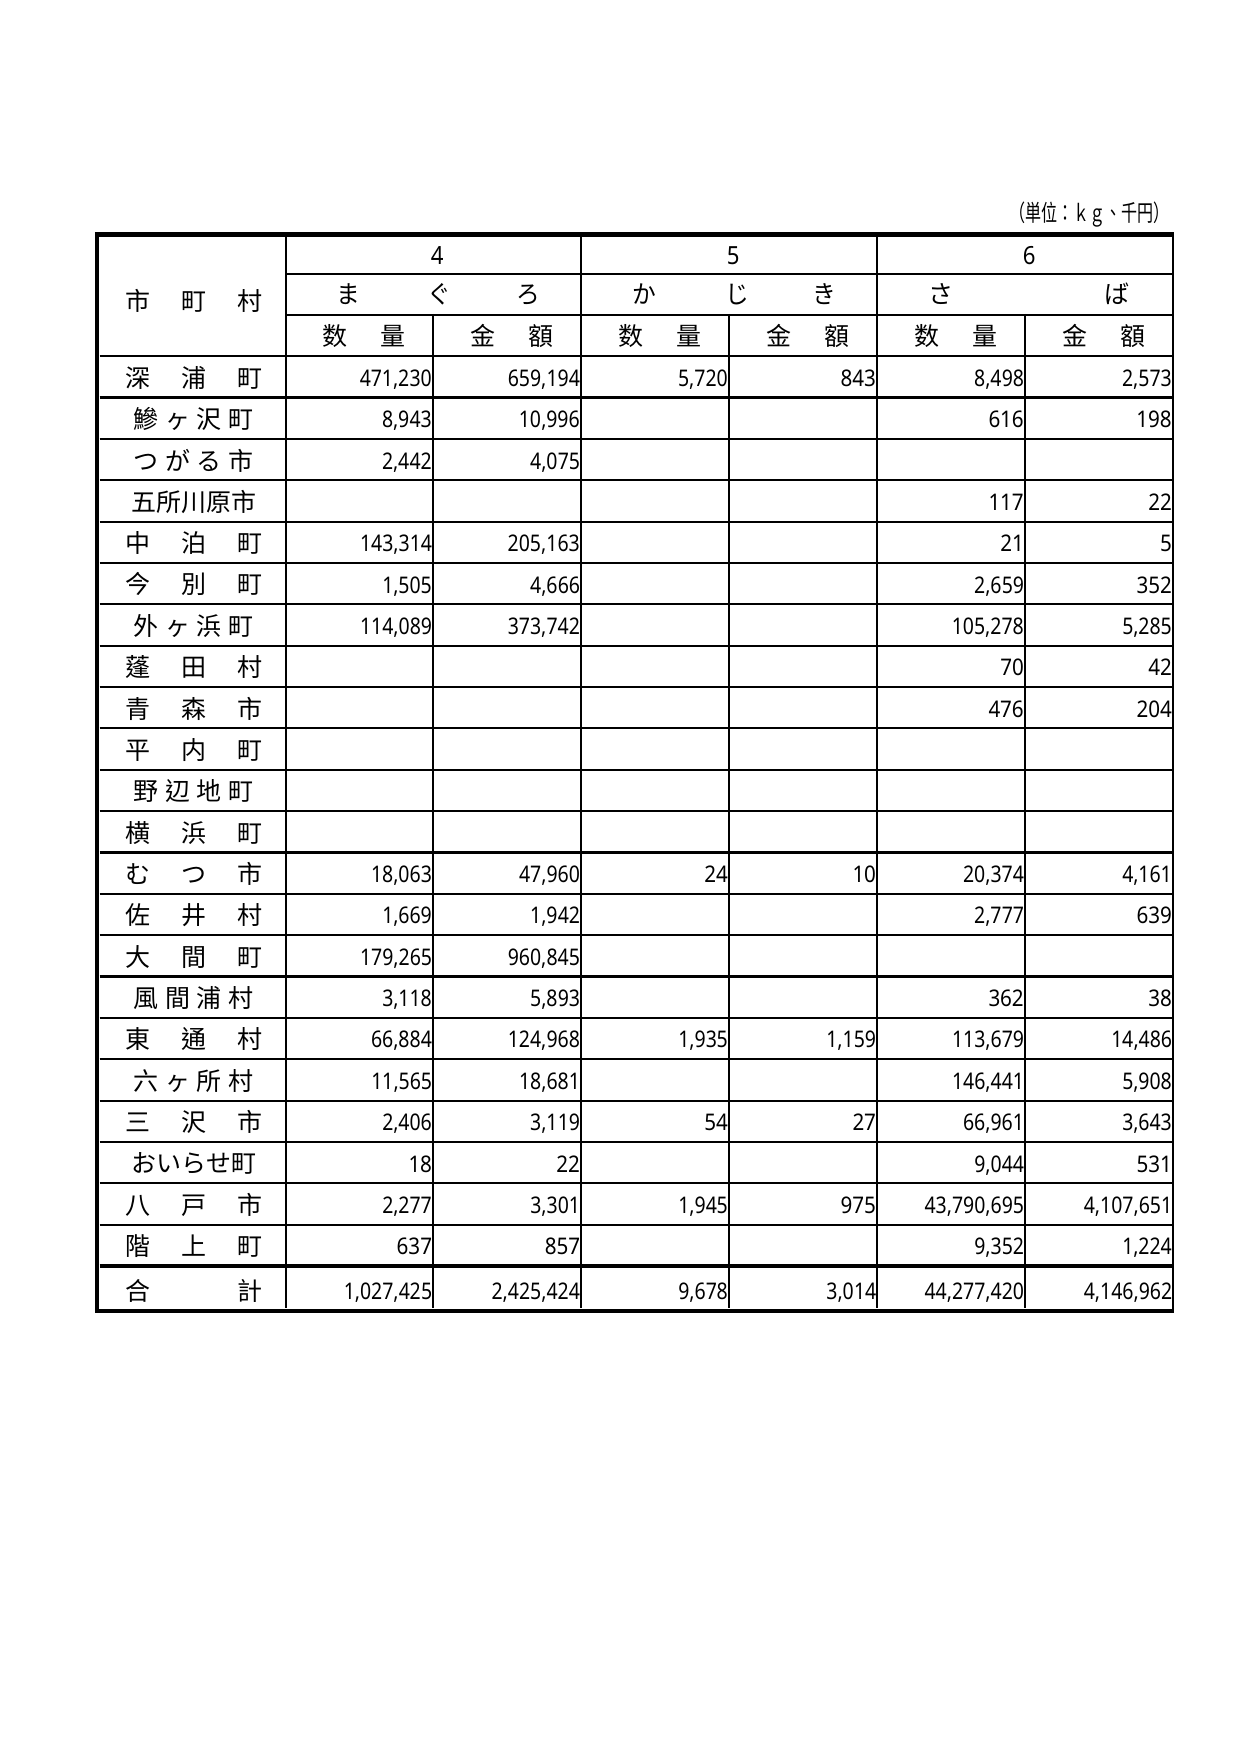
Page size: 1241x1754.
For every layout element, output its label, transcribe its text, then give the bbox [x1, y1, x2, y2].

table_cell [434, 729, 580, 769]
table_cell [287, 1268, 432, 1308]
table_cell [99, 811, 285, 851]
text （単位：ｋｇ、千円） [83, 196, 1169, 228]
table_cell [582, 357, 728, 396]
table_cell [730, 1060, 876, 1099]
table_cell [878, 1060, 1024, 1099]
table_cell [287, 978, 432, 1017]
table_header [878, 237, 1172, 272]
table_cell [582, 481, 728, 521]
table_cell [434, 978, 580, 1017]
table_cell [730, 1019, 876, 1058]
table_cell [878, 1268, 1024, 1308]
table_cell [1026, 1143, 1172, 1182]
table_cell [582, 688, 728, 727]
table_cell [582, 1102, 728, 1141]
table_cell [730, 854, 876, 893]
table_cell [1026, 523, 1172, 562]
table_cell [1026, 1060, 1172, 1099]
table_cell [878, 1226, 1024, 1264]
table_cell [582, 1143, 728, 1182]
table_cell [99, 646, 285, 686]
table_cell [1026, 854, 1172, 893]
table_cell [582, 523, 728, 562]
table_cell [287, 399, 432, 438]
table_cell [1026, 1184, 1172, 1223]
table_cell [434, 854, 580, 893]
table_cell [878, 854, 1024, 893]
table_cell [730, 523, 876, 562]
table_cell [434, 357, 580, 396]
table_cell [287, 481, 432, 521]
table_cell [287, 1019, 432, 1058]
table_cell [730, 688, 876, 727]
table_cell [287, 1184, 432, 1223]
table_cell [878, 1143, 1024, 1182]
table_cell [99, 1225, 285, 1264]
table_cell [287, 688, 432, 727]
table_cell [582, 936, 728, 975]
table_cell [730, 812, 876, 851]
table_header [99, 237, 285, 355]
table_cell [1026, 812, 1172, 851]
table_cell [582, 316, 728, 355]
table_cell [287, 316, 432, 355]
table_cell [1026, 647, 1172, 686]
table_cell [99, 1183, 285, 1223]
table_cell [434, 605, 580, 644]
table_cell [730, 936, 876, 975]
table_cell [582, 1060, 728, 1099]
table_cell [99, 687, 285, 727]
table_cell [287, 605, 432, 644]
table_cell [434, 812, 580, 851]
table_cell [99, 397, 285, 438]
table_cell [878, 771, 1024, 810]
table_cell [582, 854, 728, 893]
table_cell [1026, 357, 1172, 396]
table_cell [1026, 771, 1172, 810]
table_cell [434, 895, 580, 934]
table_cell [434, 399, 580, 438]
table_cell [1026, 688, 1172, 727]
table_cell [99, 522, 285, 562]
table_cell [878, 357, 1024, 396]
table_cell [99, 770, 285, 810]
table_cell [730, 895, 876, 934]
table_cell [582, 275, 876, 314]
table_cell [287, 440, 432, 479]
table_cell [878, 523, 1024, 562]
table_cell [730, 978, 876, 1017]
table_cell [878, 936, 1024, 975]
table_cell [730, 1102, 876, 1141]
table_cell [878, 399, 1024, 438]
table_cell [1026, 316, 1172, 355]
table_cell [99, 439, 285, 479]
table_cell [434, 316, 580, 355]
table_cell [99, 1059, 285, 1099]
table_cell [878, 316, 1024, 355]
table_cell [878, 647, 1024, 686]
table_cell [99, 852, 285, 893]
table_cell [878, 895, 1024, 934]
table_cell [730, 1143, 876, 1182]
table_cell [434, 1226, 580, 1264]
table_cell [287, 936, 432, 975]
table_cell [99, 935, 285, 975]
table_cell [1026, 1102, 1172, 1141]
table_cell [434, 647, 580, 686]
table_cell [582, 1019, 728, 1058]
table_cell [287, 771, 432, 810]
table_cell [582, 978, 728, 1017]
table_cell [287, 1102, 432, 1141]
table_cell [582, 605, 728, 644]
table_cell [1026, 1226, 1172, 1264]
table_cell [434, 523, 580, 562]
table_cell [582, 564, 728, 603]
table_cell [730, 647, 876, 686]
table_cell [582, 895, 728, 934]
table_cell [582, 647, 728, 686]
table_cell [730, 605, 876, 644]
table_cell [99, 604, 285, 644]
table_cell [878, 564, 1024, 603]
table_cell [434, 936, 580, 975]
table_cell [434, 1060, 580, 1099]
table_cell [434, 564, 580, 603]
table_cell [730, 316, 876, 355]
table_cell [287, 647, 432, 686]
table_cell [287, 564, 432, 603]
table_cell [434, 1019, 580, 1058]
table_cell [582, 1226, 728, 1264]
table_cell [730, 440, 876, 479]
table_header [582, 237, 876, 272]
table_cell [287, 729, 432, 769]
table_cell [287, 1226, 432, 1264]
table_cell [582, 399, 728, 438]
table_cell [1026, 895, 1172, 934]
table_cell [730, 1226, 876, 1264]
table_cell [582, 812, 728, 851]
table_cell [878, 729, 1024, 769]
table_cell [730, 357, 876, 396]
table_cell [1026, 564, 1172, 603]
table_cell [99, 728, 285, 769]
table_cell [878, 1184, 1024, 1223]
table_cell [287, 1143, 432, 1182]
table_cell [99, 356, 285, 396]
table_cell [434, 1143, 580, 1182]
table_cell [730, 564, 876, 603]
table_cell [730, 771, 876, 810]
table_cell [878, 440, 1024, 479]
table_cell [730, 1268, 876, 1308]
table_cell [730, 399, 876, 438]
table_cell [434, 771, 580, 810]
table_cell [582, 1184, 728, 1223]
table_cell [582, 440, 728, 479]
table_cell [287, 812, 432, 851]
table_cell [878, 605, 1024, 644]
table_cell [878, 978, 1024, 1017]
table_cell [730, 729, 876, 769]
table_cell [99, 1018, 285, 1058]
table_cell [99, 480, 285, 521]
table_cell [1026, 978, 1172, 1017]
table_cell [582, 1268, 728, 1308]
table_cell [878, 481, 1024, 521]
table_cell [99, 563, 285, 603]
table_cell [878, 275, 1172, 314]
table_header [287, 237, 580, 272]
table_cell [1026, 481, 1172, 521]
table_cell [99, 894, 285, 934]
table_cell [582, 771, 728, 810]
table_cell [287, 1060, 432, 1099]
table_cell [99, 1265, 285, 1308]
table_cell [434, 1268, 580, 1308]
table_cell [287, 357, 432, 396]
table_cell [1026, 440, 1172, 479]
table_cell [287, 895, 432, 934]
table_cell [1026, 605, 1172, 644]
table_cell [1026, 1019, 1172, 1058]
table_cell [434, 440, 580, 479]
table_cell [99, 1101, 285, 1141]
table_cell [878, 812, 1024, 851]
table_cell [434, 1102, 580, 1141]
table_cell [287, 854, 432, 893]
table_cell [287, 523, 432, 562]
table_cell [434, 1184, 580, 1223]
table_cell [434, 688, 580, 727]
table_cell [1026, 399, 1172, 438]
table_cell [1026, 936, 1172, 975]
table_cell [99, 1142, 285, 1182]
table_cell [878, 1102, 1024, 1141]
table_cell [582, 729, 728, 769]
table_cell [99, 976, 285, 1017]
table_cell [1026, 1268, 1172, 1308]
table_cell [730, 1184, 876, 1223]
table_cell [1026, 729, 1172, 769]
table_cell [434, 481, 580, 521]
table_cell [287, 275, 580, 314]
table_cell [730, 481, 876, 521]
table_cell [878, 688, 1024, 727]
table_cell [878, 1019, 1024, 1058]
